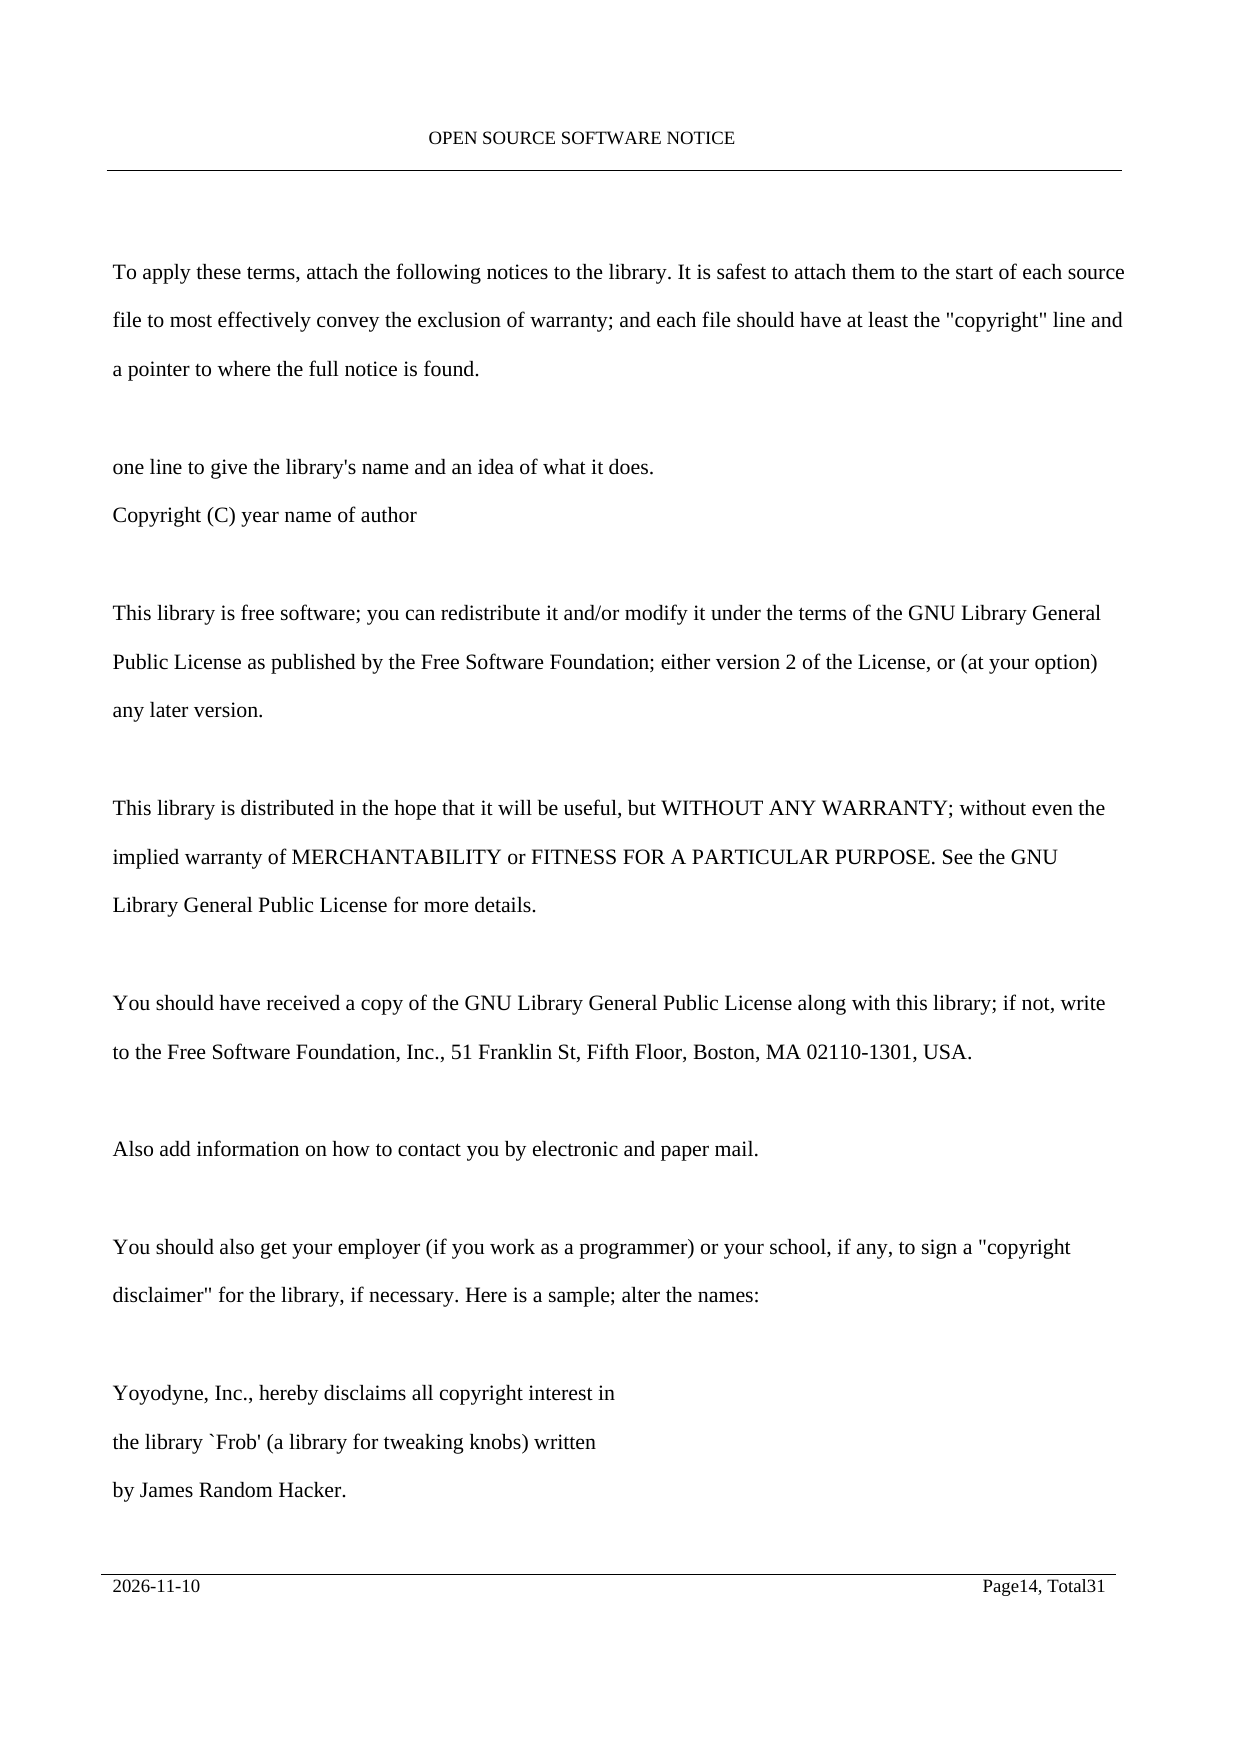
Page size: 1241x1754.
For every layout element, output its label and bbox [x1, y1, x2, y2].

text [112, 206, 1128, 1506]
